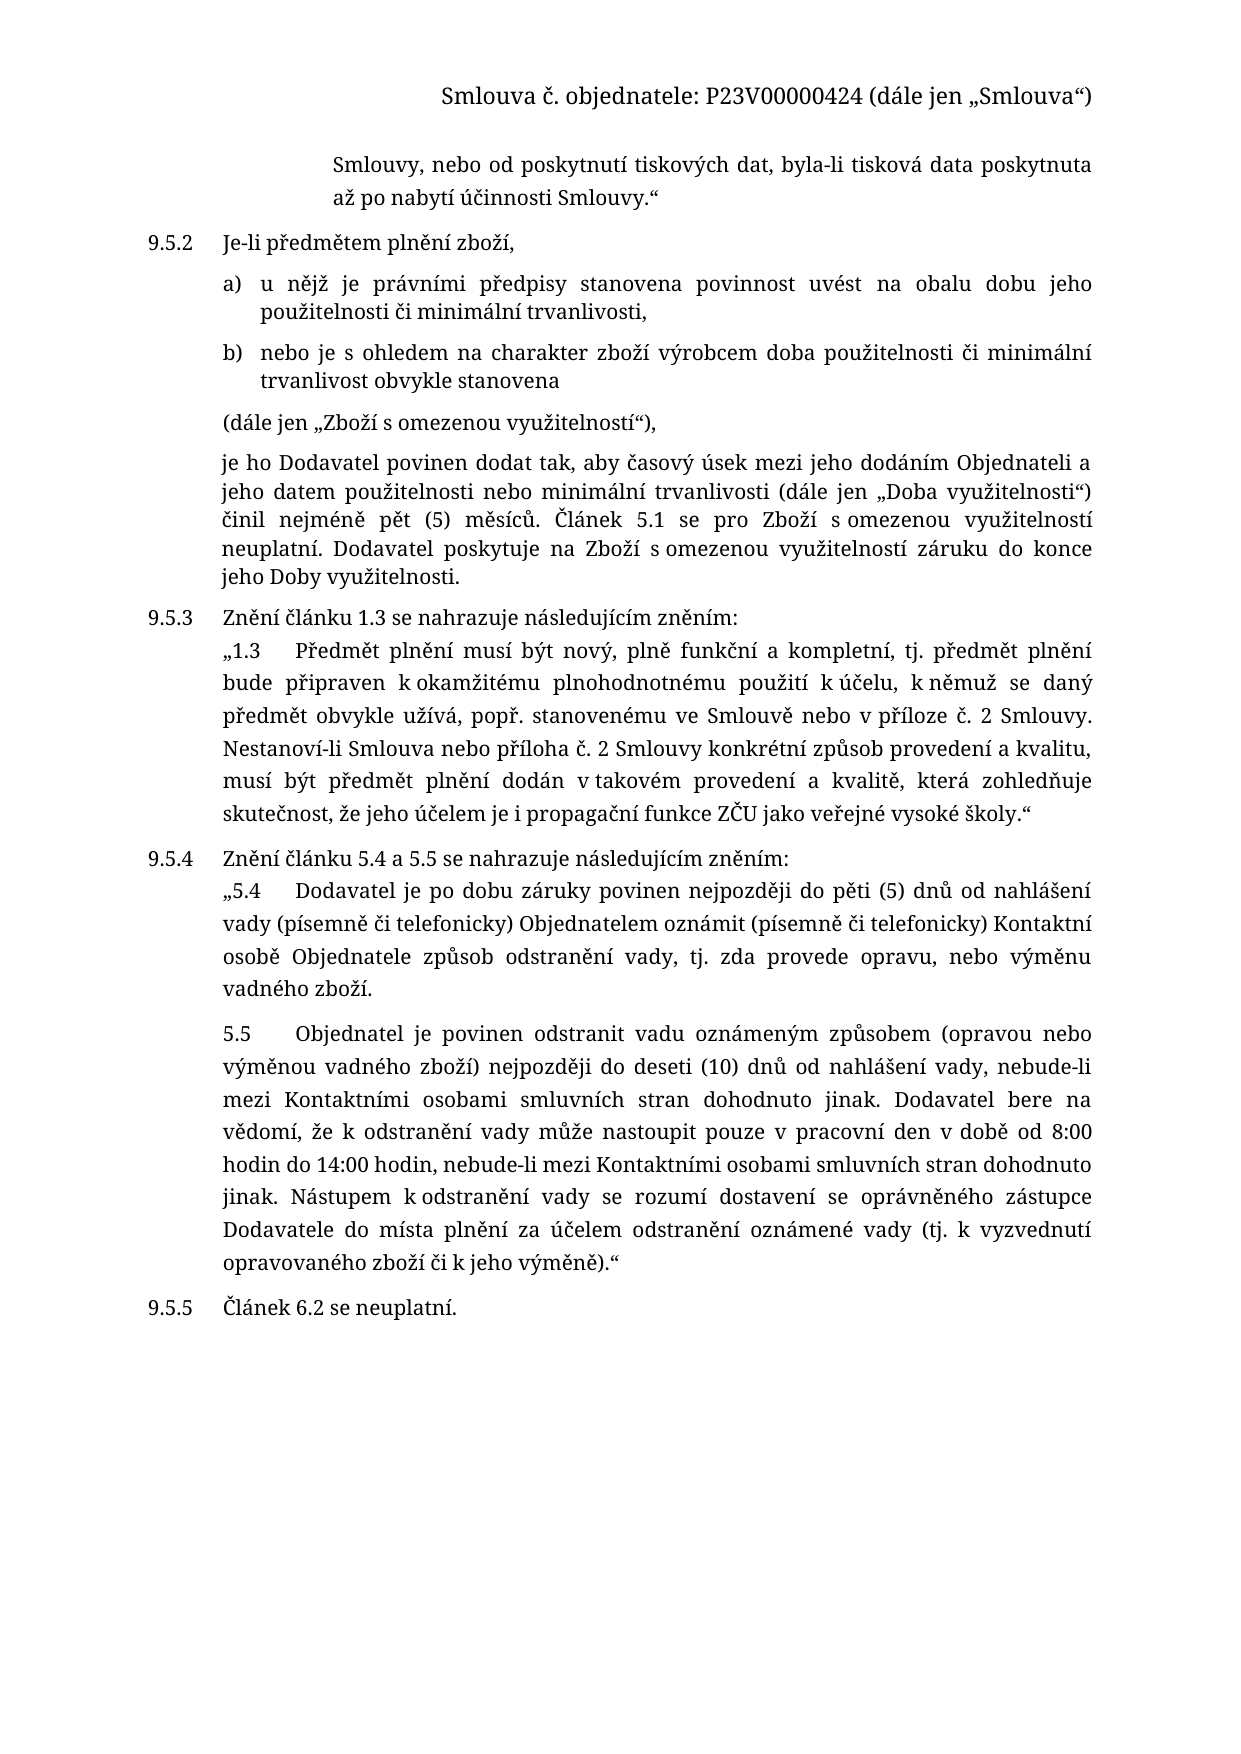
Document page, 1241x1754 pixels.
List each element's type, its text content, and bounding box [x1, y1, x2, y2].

list 5.5 Objednatel je povinen odstranit vadu oznámeným způsobem (opravou nebo výměnou vadného zboží) nejpozději do deseti (10) dnů od nahlášení vady, nebude-li mezi Kontaktními osobami smluvních stran dohodnuto jinak. Dodavatel bere na vědomí, že k odstranění vady může nastoupit pouze v pracovní den v době od 8:00 hodin do 14:00 hodin, nebude-li mezi Kontaktními osobami smluvních stran dohodnuto jinak. Nástupem k odstranění vady se rozumí dostavení se oprávněného zástupce Dodavatele do místa plnění za účelem odstranění oznámené vady (tj. k vyzvednutí opravovaného zboží či k jeho výměně).“ [223, 1019, 1093, 1276]
list „1.3 Předmět plnění musí být nový, plně funkční a kompletní, tj. předmět plnění bude připraven k okamžitému plnohodnotnému použití k účelu, k němuž se daný předmět obvykle užívá, popř. stanovenému ve Smlouvě nebo v příloze č. 2 Smlouvy. Nestanoví-li Smlouva nebo příloha č. 2 Smlouvy konkrétní způsob provedení a kvalitu, musí být předmět plnění dodán v takovém provedení a kvalitě, která zohledňuje skutečnost, že jeho účelem je i propagační funkce ZČU jako veřejné vysoké školy.“ [223, 636, 1093, 827]
list nebo je s ohledem na charakter zboží výrobcem doba použitelnosti či minimální trvanlivost obvykle stanovena [223, 338, 1093, 395]
list u nějž je právními předpisy stanovena povinnost uvést na obalu dobu jeho použitelnosti či minimální trvanlivosti, [223, 269, 1093, 326]
text je ho Dodavatel povinen dodat tak, aby časový úsek mezi jeho dodáním Objednateli a jeho datem použitelnosti nebo minimální trvanlivosti (dále jen „Doba využitelnosti“) činil nejméně pět (5) měsíců. Článek 5.1 se pro Zboží s omezenou využitelností neuplatní. Dodavatel poskytuje na Zboží s omezenou využitelností záruku do konce jeho Doby využitelnosti. [221, 448, 1093, 591]
list Je-li předmětem plnění zboží, [148, 228, 1093, 256]
list Znění článku 1.3 se nahrazuje následujícím zněním: [148, 603, 1093, 632]
list „5.4 Dodavatel je po dobu záruky povinen nejpozději do pěti (5) dnů od nahlášení vady (písemně či telefonicky) Objednatelem oznámit (písemně či telefonicky) Kontaktní osobě Objednatele způsob odstranění vady, tj. zda provede opravu, nebo výměnu vadného zboží. [223, 877, 1093, 1003]
list Znění článku 5.4 a 5.5 se nahrazuje následujícím zněním: [148, 844, 1093, 872]
text (dále jen „Zboží s omezenou využitelností“), [223, 408, 1093, 436]
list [295, 150, 1093, 211]
list Článek 6.2 se neuplatní. [148, 1293, 1093, 1321]
